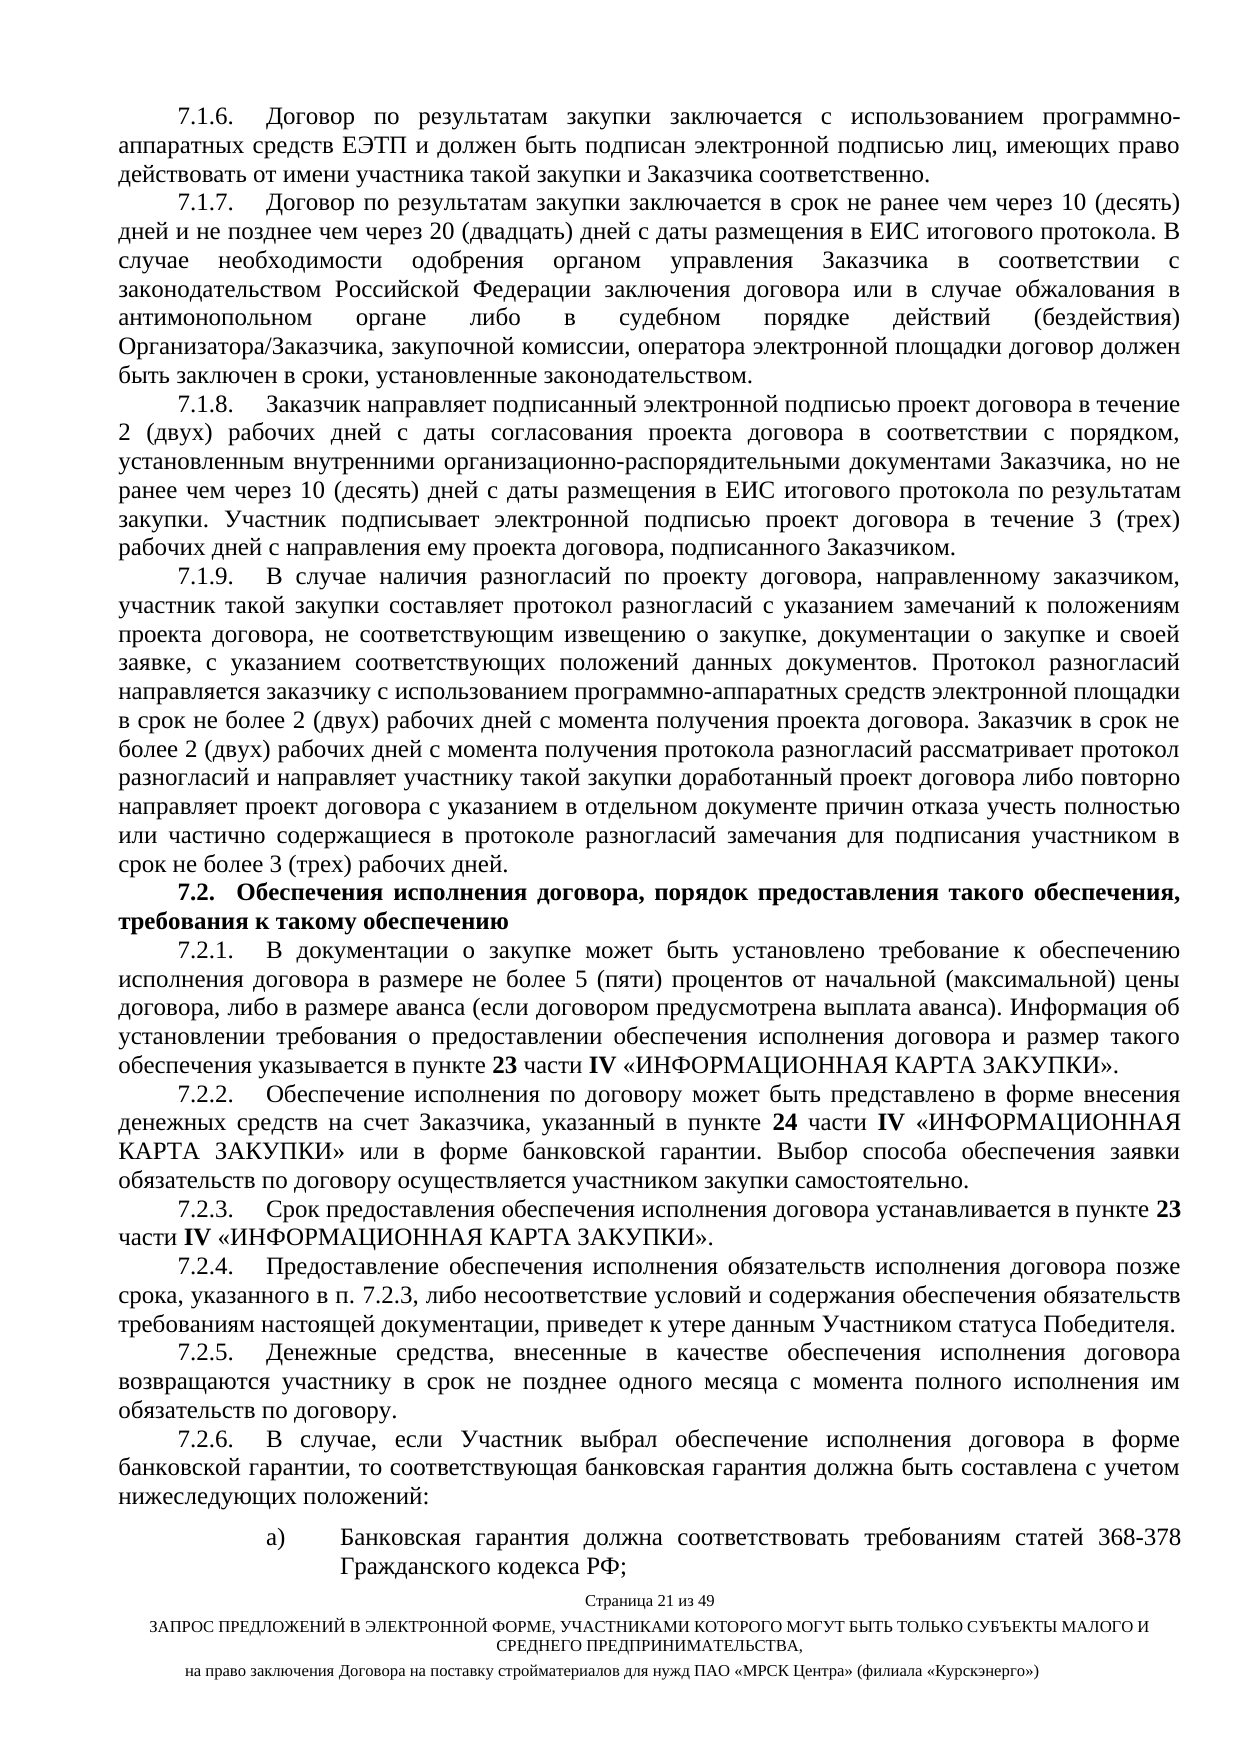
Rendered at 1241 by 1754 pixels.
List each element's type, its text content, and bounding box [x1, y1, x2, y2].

subtitle Обеспечения исполнения договора, порядок предоставления такого обеспечения, требования к такому обеспечению [118, 877, 1181, 935]
subtitle В случае, если Участник выбрал обеспечение исполнения договора в форме банковской гарантии, то соответствующая банковская гарантия должна быть составлена с учетом нижеследующих положений: [118, 1424, 1181, 1510]
subtitle Обеспечение исполнения по договору может быть представлено в форме внесения денежных средств на счет Заказчика, указанный в пункте 24 части IV «ИНФОРМАЦИОННАЯ КАРТА ЗАКУПКИ» или в форме банковской гарантии. Выбор способа обеспечения заявки обязательств по договору осуществляется участником закупки самостоятельно. [118, 1079, 1181, 1194]
subtitle Предоставление обеспечения исполнения обязательств исполнения договора позже срока, указанного в п. 7.2.3, либо несоответствие условий и содержания обеспечения обязательств требованиям настоящей документации, приведет к утере данным Участником статуса Победителя. [118, 1251, 1181, 1337]
subtitle Договор по результатам закупки заключается с использованием программно-аппаратных средств ЕЭТП и должен быть подписан электронной подписью лиц, имеющих право действовать от имени участника такой закупки и Заказчика соответственно. [118, 101, 1181, 187]
subtitle Заказчик направляет подписанный электронной подписью проект договора в течение 2 (двух) рабочих дней с даты согласования проекта договора в соответствии с порядком, установленным внутренними организационно-распорядительными документами Заказчика, но не ранее чем через 10 (десять) дней с даты размещения в ЕИС итогового протокола по результатам закупки. Участник подписывает электронной подписью проект договора в течение 3 (трех) рабочих дней с направления ему проекта договора, подписанного Заказчиком. [118, 389, 1181, 561]
list Банковская гарантия должна соответствовать требованиям статей 368-378 Гражданского кодекса РФ; [266, 1522, 1181, 1580]
subtitle Денежные средства, внесенные в качестве обеспечения исполнения договора возвращаются участнику в срок не позднее одного месяца с момента полного исполнения им обязательств по договору. [118, 1337, 1181, 1424]
subtitle Договор по результатам закупки заключается в срок не ранее чем через 10 (десять) дней и не позднее чем через 20 (двадцать) дней с даты размещения в ЕИС итогового протокола. В случае необходимости одобрения органом управления Заказчика в соответствии с законодательством Российской Федерации заключения договора или в случае обжалования в антимонопольном органе либо в судебном порядке действий (бездействия) Организатора/Заказчика, закупочной комиссии, оператора электронной площадки договор должен быть заключен в сроки, установленные законодательством. [118, 187, 1181, 389]
subtitle В документации о закупке может быть установлено требование к обеспечению исполнения договора в размере не более 5 (пяти) процентов от начальной (максимальной) цены договора, либо в размере аванса (если договором предусмотрена выплата аванса). Информация об установлении требования о предоставлении обеспечения исполнения договора и размер такого обеспечения указывается в пункте 23 части IV «ИНФОРМАЦИОННАЯ КАРТА ЗАКУПКИ». [118, 935, 1181, 1079]
subtitle В случае наличия разногласий по проекту договора, направленному заказчиком, участник такой закупки составляет протокол разногласий с указанием замечаний к положениям проекта договора, не соответствующим извещению о закупке, документации о закупке и своей заявке, с указанием соответствующих положений данных документов. Протокол разногласий направляется заказчику с использованием программно-аппаратных средств электронной площадки в срок не более 2 (двух) рабочих дней с момента получения проекта договора. Заказчик в срок не более 2 (двух) рабочих дней с момента получения протокола разногласий рассматривает протокол разногласий и направляет участнику такой закупки доработанный проект договора либо повторно направляет проект договора с указанием в отдельном документе причин отказа учесть полностью или частично содержащиеся в протоколе разногласий замечания для подписания участником в срок не более 3 (трех) рабочих дней. [118, 561, 1181, 877]
subtitle Срок предоставления обеспечения исполнения договора устанавливается в пункте 23 части IV «ИНФОРМАЦИОННАЯ КАРТА ЗАКУПКИ». [118, 1194, 1181, 1251]
